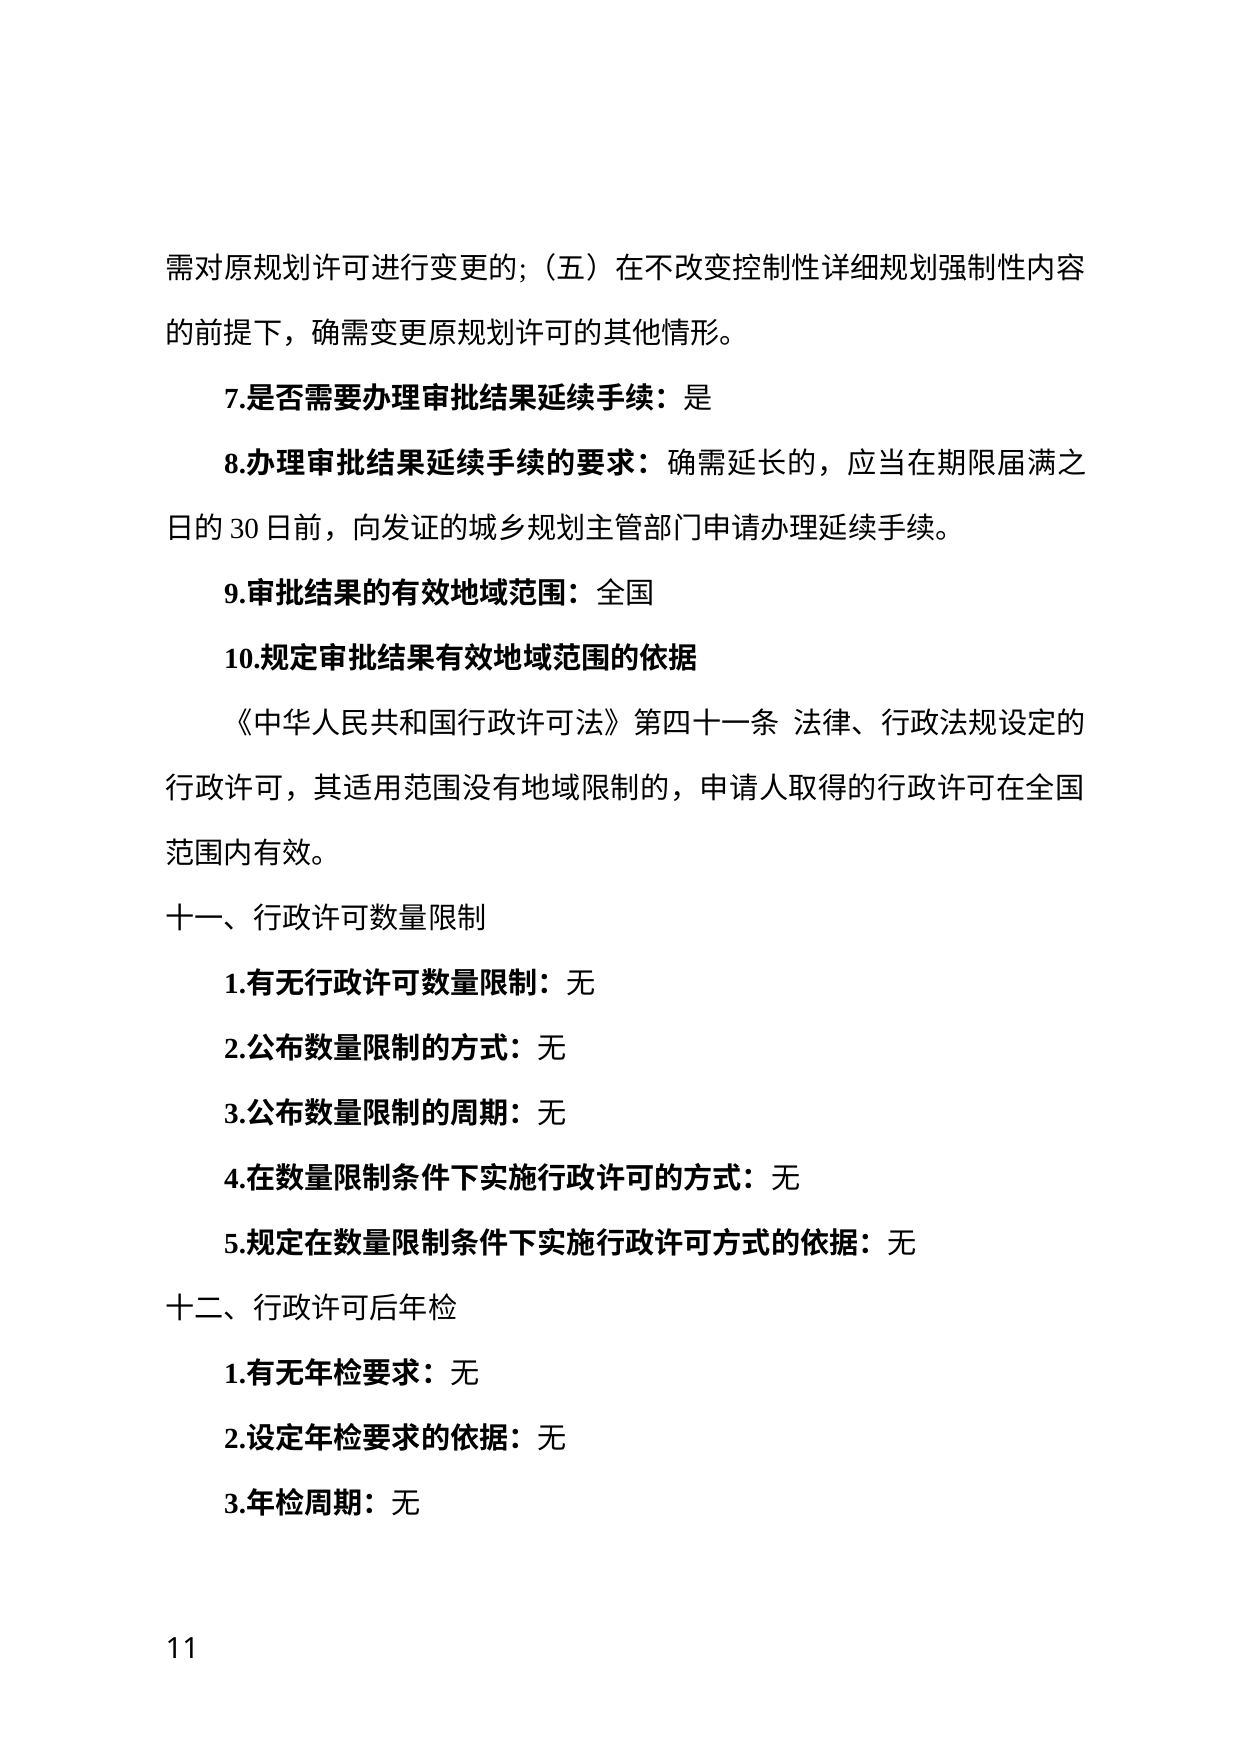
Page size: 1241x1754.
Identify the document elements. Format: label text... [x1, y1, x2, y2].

list 10.规定审批结果有效地域范围的依据 [165, 623, 1087, 688]
list 十二、行政许可后年检 [165, 1273, 1087, 1338]
list 十一、行政许可数量限制 [165, 883, 1087, 948]
list 2.设定年检要求的依据：无 [165, 1403, 1087, 1468]
list 9.审批结果的有效地域范围：全国 [165, 558, 1087, 623]
list 2.公布数量限制的方式：无 [165, 1013, 1087, 1078]
list 《中华人民共和国行政许可法》第四十一条 法律、行政法规设定的行政许可，其适用范围没有地域限制的，申请人取得的行政许可在全国范围内有效。 [165, 688, 1087, 883]
list 8.办理审批结果延续手续的要求：确需延长的，应当在期限届满之日的30日前，向发证的城乡规划主管部门申请办理延续手续。 [165, 428, 1087, 558]
list 3.公布数量限制的周期：无 [165, 1078, 1087, 1143]
list 5.规定在数量限制条件下实施行政许可方式的依据：无 [165, 1208, 1087, 1273]
list 7.是否需要办理审批结果延续手续：是 [165, 363, 1087, 428]
list 4.在数量限制条件下实施行政许可的方式：无 [165, 1143, 1087, 1208]
list 3.年检周期：无 [165, 1468, 1087, 1533]
list 1.有无年检要求：无 [165, 1338, 1087, 1403]
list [165, 233, 1087, 363]
list 1.有无行政许可数量限制：无 [165, 948, 1087, 1013]
